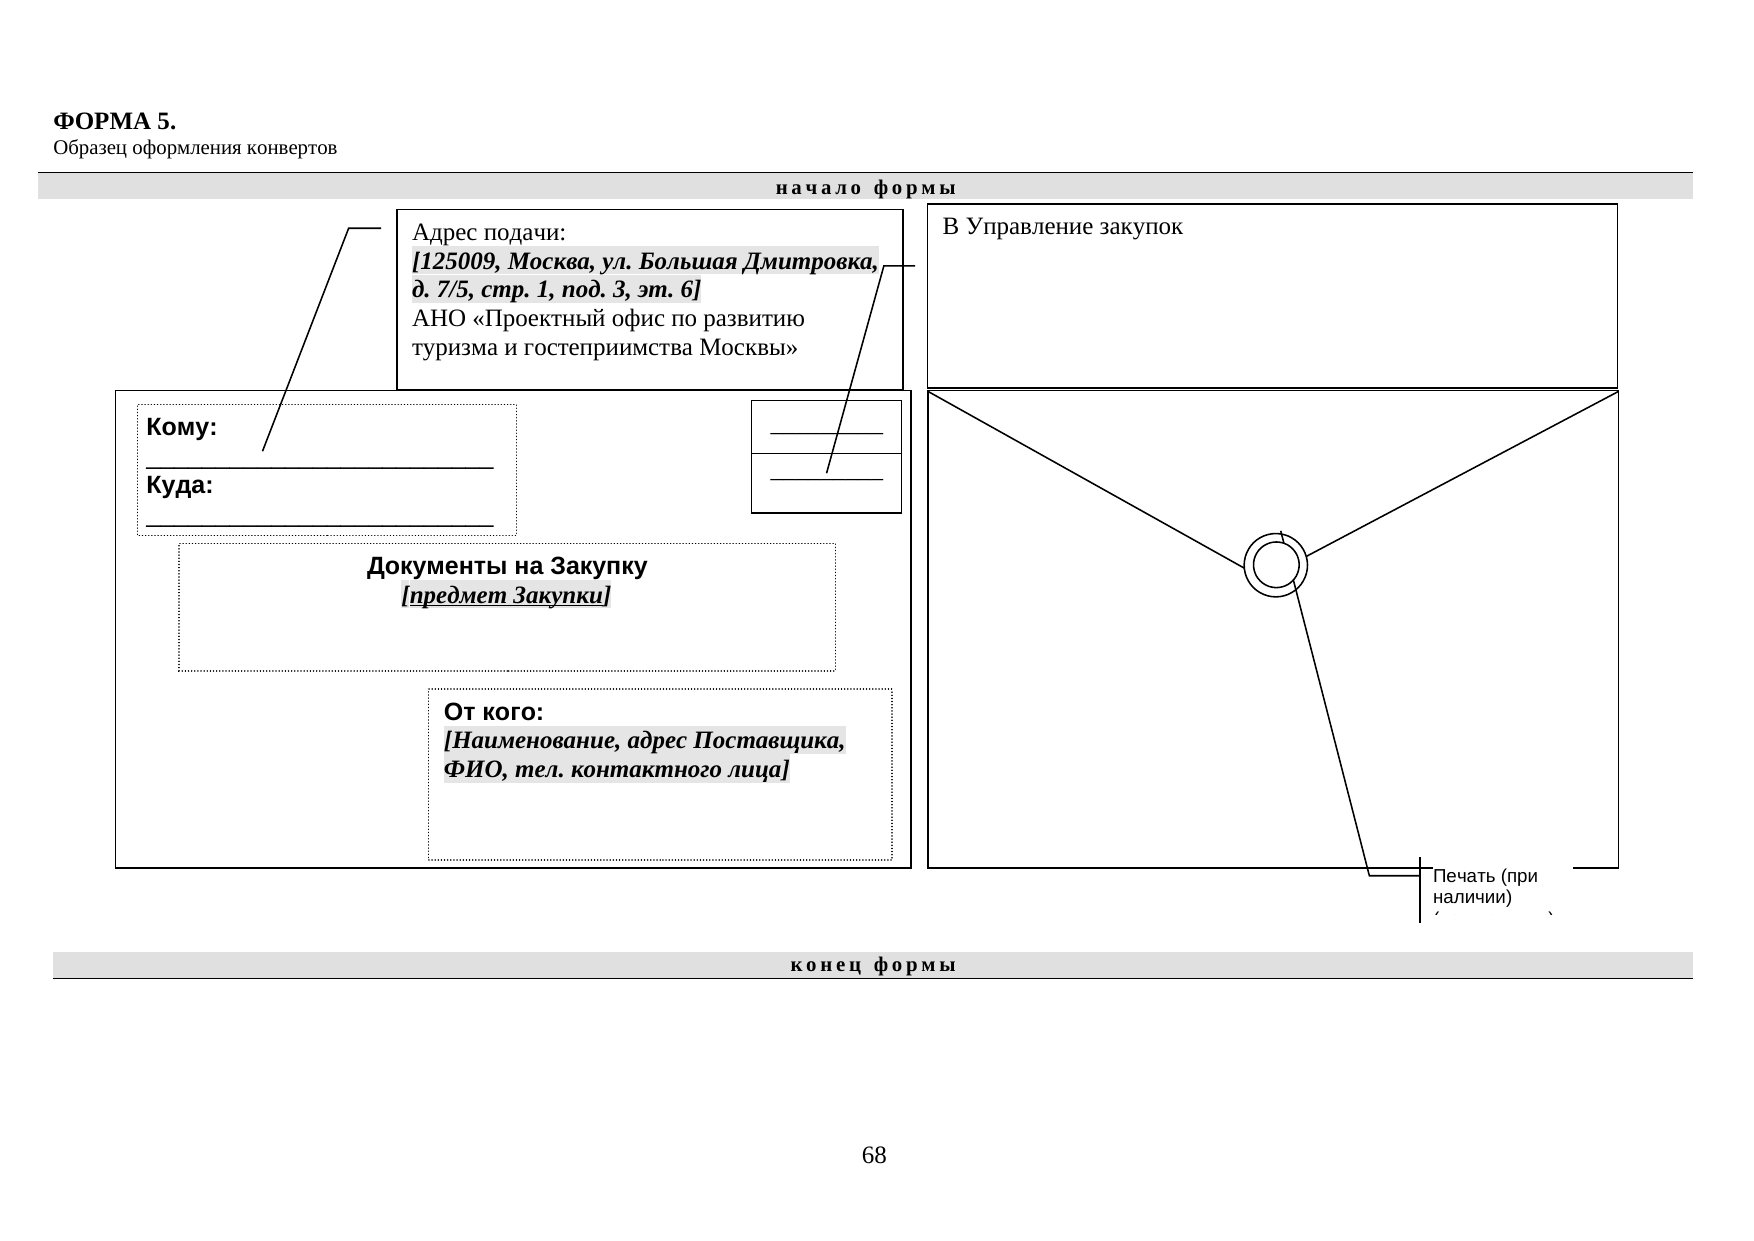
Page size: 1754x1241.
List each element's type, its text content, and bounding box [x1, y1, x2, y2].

text Образец оформления конвертов [53, 135, 1695, 159]
text начало формы [38, 173, 1693, 199]
text конец формы [53, 952, 1693, 978]
text ФОРМА 5. [53, 106, 1695, 135]
